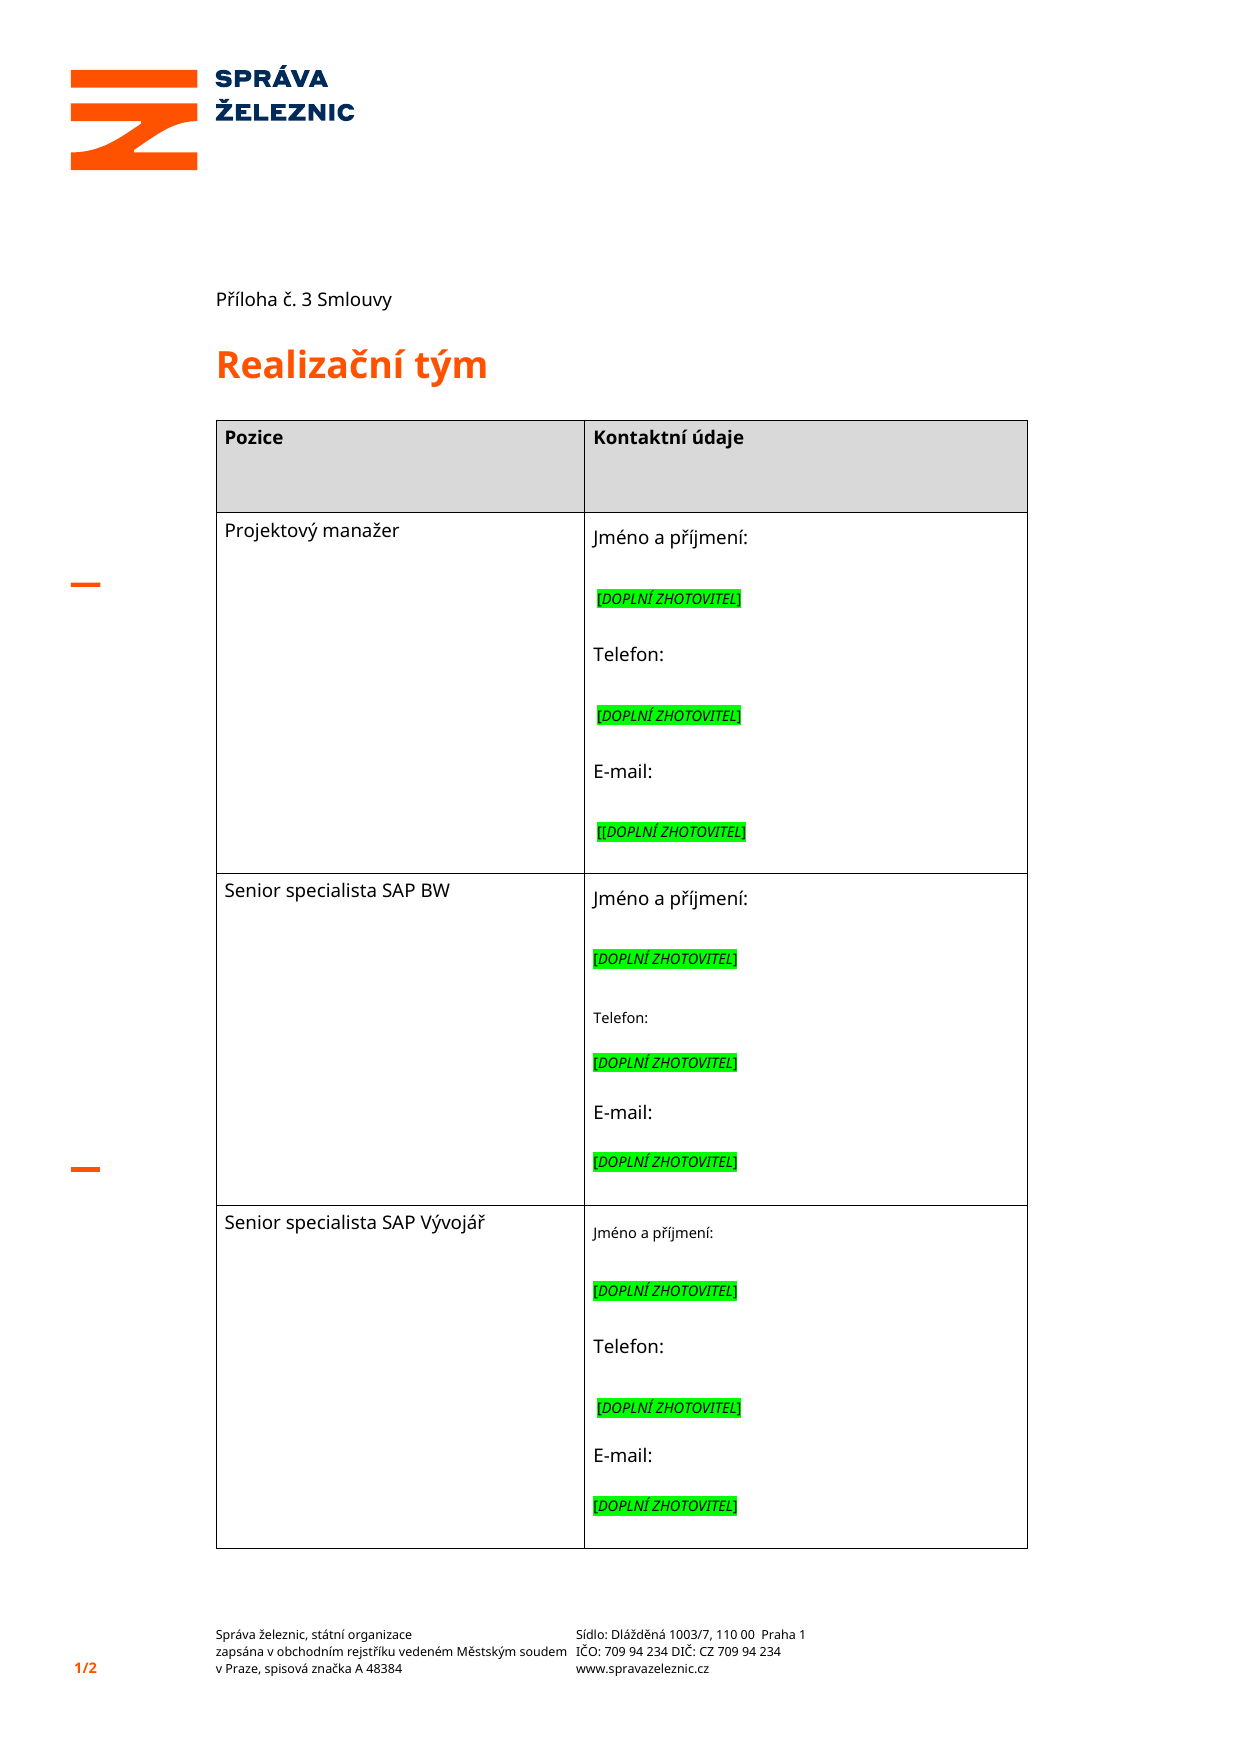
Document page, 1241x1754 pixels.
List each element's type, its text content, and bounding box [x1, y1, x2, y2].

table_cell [585, 1206, 1027, 1548]
table_cell Jméno a příjmení: [DOPLNÍ ZHOTOVITEL] Telefon: [DOPLNÍ ZHOTOVITEL] E-mail: [DOPLNÍ ZHOTOVITEL] [585, 874, 1027, 1205]
table_cell Senior specialista SAP BW [217, 874, 584, 1205]
table_cell Jméno a příjmení: [DOPLNÍ ZHOTOVITEL] Telefon: [DOPLNÍ ZHOTOVITEL] E-mail: [[DOPLNÍ ZHOTOVITEL] [585, 513, 1027, 873]
text Příloha č. 3 Smlouvy [216, 286, 1122, 311]
table_header Pozice [217, 421, 584, 512]
table_cell Projektový manažer [217, 513, 584, 873]
table_cell Senior specialista SAP Vývojář [217, 1206, 584, 1548]
table_header Kontaktní údaje [585, 421, 1027, 512]
text Realizační tým [216, 339, 1122, 390]
